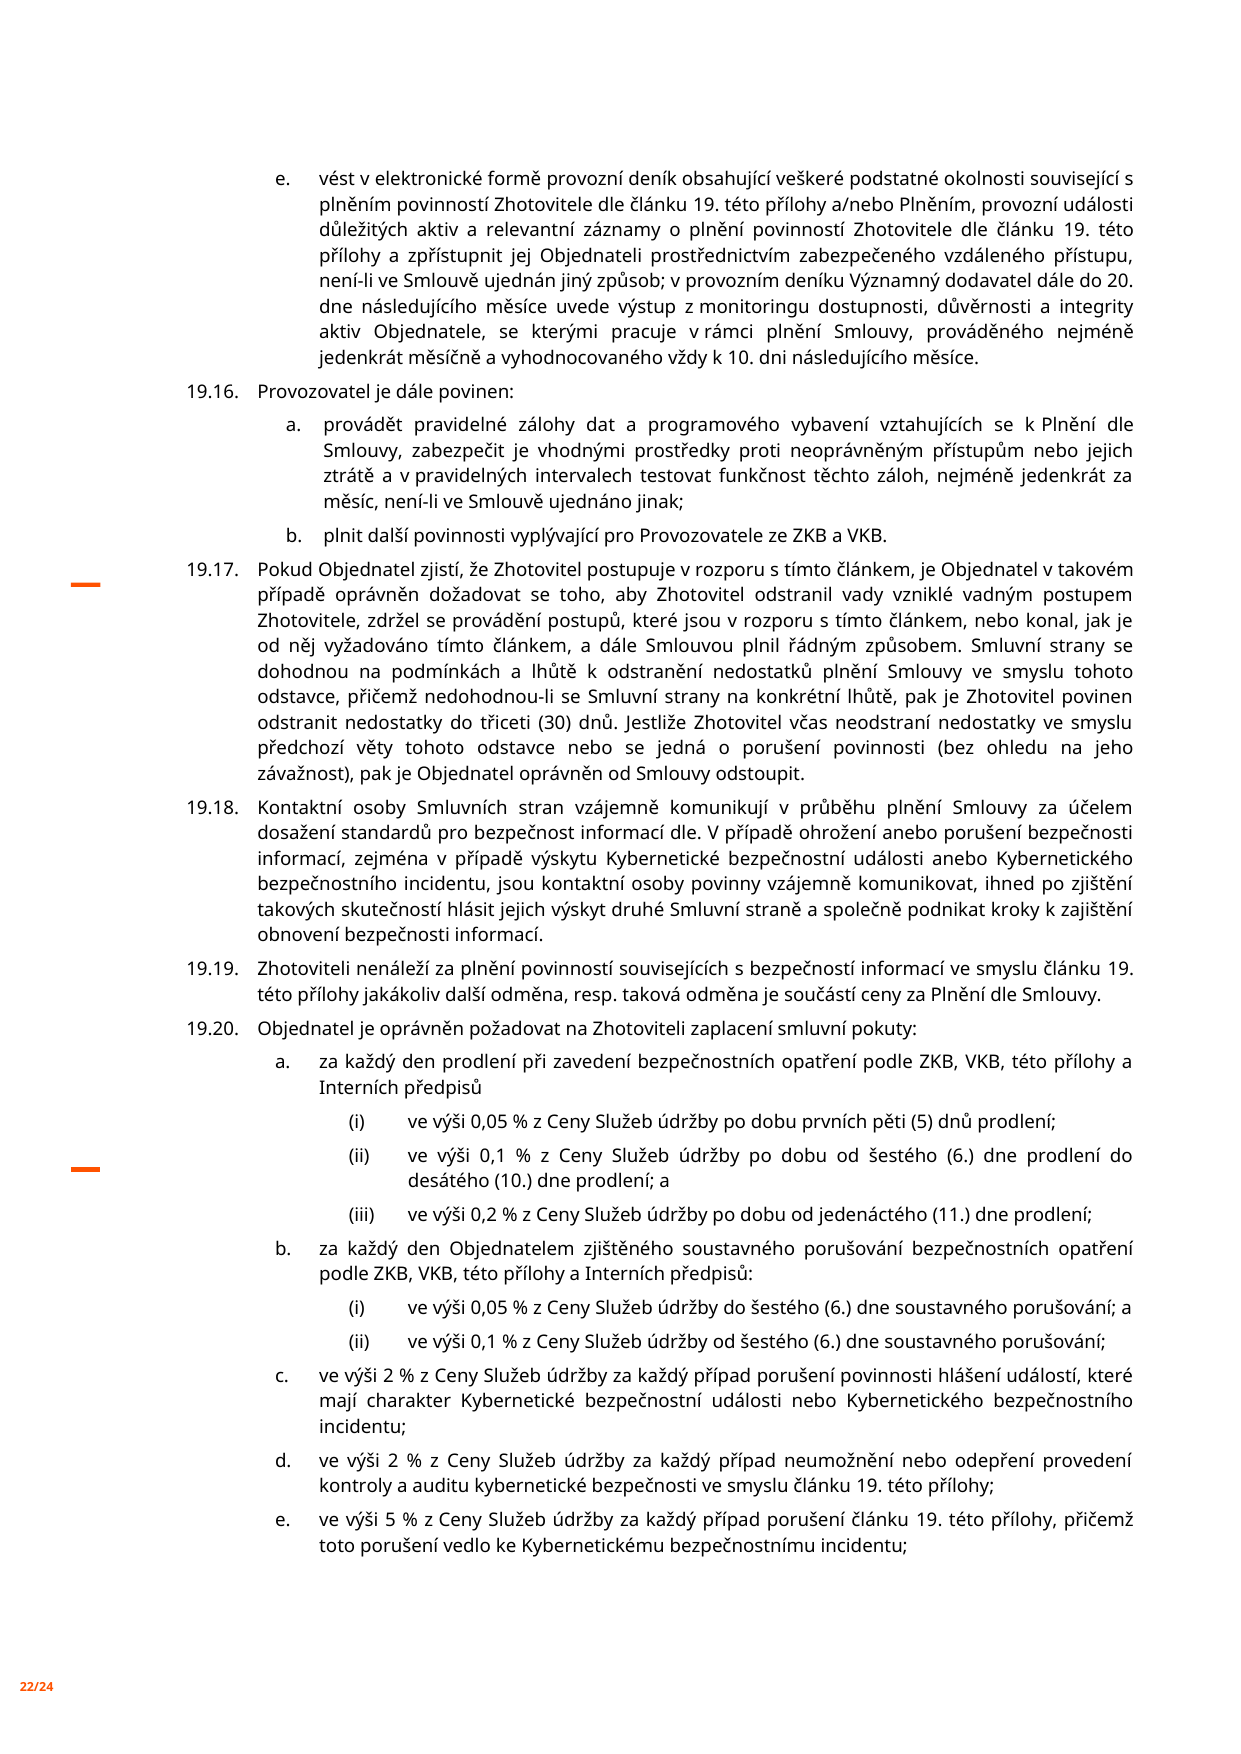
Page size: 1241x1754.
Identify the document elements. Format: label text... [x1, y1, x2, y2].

list ve výši 0,05 % z Ceny Služeb údržby do šestého (6.) dne soustavného porušování; a [348, 1294, 1134, 1320]
list plnit další povinnosti vyplývající pro Provozovatele ze ZKB a VKB. [286, 522, 1134, 548]
list ve výši 5 % z Ceny Služeb údržby za každý případ porušení článku 19. této přílohy, přičemž toto porušení vedlo ke Kybernetickému bezpečnostnímu incidentu; [275, 1507, 1134, 1558]
list ve výši 0,1 % z Ceny Služeb údržby od šestého (6.) dne soustavného porušování; [348, 1328, 1134, 1354]
list ve výši 2 % z Ceny Služeb údržby za každý případ porušení povinnosti hlášení událostí, které mají charakter Kybernetické bezpečnostní události nebo Kybernetického bezpečnostního incidentu; [275, 1362, 1134, 1439]
text Kontaktní osoby Smluvních stran vzájemně komunikují v průběhu plnění Smlouvy za účelem dosažení standardů pro bezpečnost informací dle. V případě ohrožení anebo porušení bezpečnosti informací, zejména v případě výskytu Kybernetické bezpečnostní události anebo Kybernetického bezpečnostního incidentu, jsou kontaktní osoby povinny vzájemně komunikovat, ihned po zjištění takových skutečností hlásit jejich výskyt druhé Smluvní straně a společně podnikat kroky k zajištění obnovení bezpečnosti informací. [186, 794, 1134, 947]
list ve výši 2 % z Ceny Služeb údržby za každý případ neumožnění nebo odepření provedení kontroly a auditu kybernetické bezpečnosti ve smyslu článku 19. této přílohy; [275, 1447, 1134, 1498]
list ve výši 0,05 % z Ceny Služeb údržby po dobu prvních pěti (5) dnů prodlení; [348, 1108, 1134, 1134]
text Zhotoviteli nenáleží za plnění povinností souvisejících s bezpečností informací ve smyslu článku 19. této přílohy jakákoliv další odměna, resp. taková odměna je součástí ceny za Plnění dle Smlouvy. [186, 956, 1134, 1007]
list provádět pravidelné zálohy dat a programového vybavení vztahujících se k Plnění dle Smlouvy, zabezpečit je vhodnými prostředky proti neoprávněným přístupům nebo jejich ztrátě a v pravidelných intervalech testovat funkčnost těchto záloh, nejméně jedenkrát za měsíc, není-li ve Smlouvě ujednáno jinak; [286, 412, 1134, 514]
list ve výši 0,2 % z Ceny Služeb údržby po dobu od jedenáctého (11.) dne prodlení; [348, 1201, 1134, 1227]
list vést v elektronické formě provozní deník obsahující veškeré podstatné okolnosti související s plněním povinností Zhotovitele dle článku 19. této přílohy a/nebo Plněním, provozní události důležitých aktiv a relevantní záznamy o plnění povinností Zhotovitele dle článku 19. této přílohy a zpřístupnit jej Objednateli prostřednictvím zabezpečeného vzdáleného přístupu, není-li ve Smlouvě ujednán jiný způsob; v provozním deníku Významný dodavatel dále do 20. dne následujícího měsíce uvede výstup z monitoringu dostupnosti, důvěrnosti a integrity aktiv Objednatele, se kterými pracuje v rámci plnění Smlouvy, prováděného nejméně jedenkrát měsíčně a vyhodnocovaného vždy k 10. dni následujícího měsíce. [275, 165, 1134, 369]
text Objednatel je oprávněn požadovat na Zhotoviteli zaplacení smluvní pokuty: [186, 1015, 1134, 1040]
text Pokud Objednatel zjistí, že Zhotovitel postupuje v rozporu s tímto článkem, je Objednatel v takovém případě oprávněn dožadovat se toho, aby Zhotovitel odstranil vady vzniklé vadným postupem Zhotovitele, zdržel se provádění postupů, které jsou v rozporu s tímto článkem, nebo konal, jak je od něj vyžadováno tímto článkem, a dále Smlouvou plnil řádným způsobem. Smluvní strany se dohodnou na podmínkách a lhůtě k odstranění nedostatků plnění Smlouvy ve smyslu tohoto odstavce, přičemž nedohodnou-li se Smluvní strany na konkrétní lhůtě, pak je Zhotovitel povinen odstranit nedostatky do třiceti (30) dnů. Jestliže Zhotovitel včas neodstraní nedostatky ve smyslu předchozí věty tohoto odstavce nebo se jedná o porušení povinnosti (bez ohledu na jeho závažnost), pak je Objednatel oprávněn od Smlouvy odstoupit. [186, 556, 1134, 786]
list ve výši 0,1 % z Ceny Služeb údržby po dobu od šestého (6.) dne prodlení do desátého (10.) dne prodlení; a [348, 1142, 1134, 1193]
list Provozovatel je dále povinen: [186, 378, 1134, 403]
list za každý den Objednatelem zjištěného soustavného porušování bezpečnostních opatření podle ZKB, VKB, této přílohy a Interních předpisů: [275, 1235, 1134, 1286]
list za každý den prodlení při zavedení bezpečnostních opatření podle ZKB, VKB, této přílohy a Interních předpisů [275, 1049, 1134, 1100]
